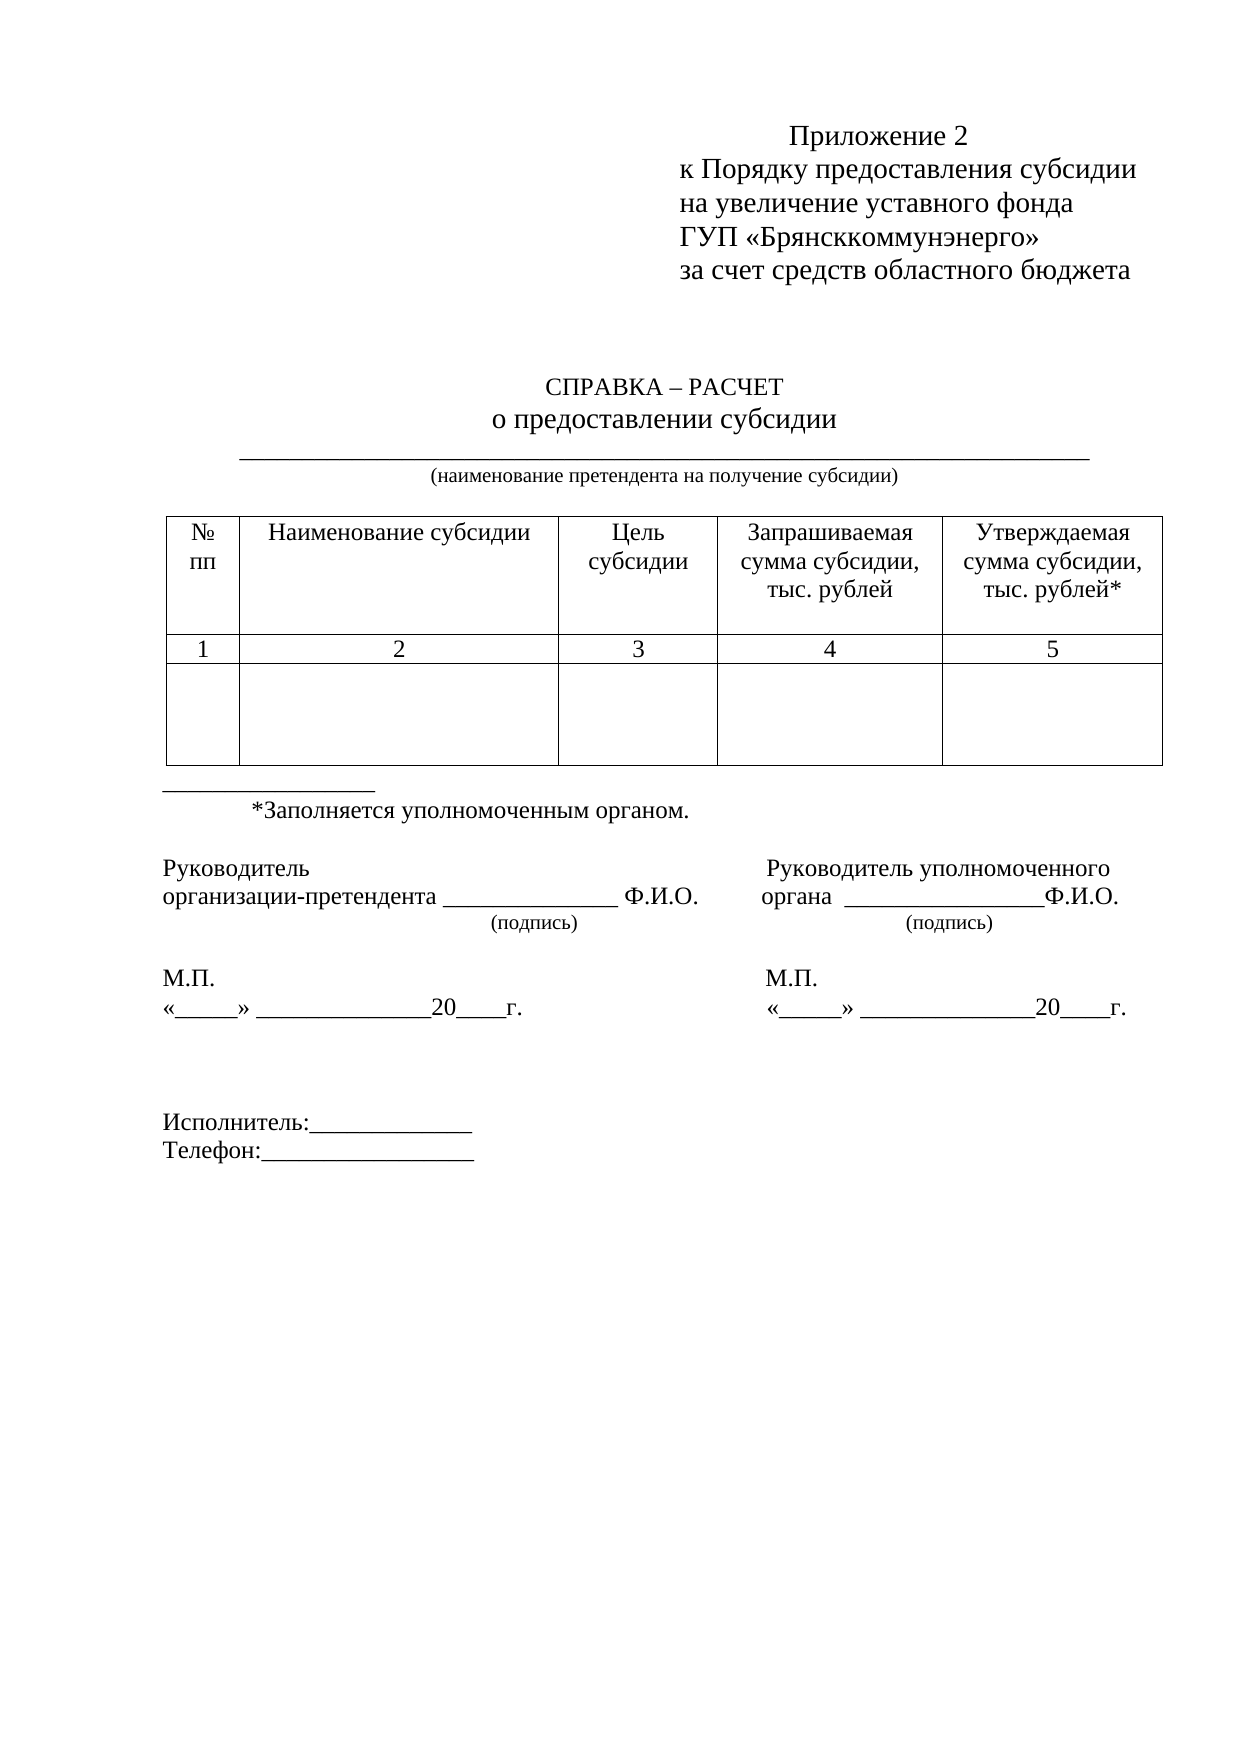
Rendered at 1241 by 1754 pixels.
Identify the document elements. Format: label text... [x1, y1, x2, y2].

table_cell [167, 664, 239, 765]
text «_____» ______________20____г. «_____» ______________20____г. [162, 992, 1152, 1021]
text ГУП «Брянсккоммунэнерго» [177, 219, 1152, 252]
table_cell 2 [240, 635, 558, 663]
text за счет средств областного бюджета [177, 252, 1152, 286]
text Руководитель Руководитель уполномоченного [162, 853, 1152, 881]
table_header Утверждаемая сумма субсидии, тыс. рублей* [943, 517, 1162, 633]
table_cell [718, 664, 942, 765]
table_cell 5 [943, 635, 1162, 663]
table_cell 3 [559, 635, 717, 663]
table_cell 4 [718, 635, 942, 663]
table_header Наименование субсидии [240, 517, 558, 633]
text организации-претендента ______________ Ф.И.О. органа ________________Ф.И.О. [162, 881, 1152, 910]
text СПРАВКА – РАСЧЕТ [177, 372, 1152, 401]
text *Заполняется уполномоченным органом. [177, 795, 1152, 824]
table_header Цель субсидии [559, 517, 717, 633]
text ____________________________________________________________________ [177, 434, 1152, 463]
table_cell 1 [167, 635, 239, 663]
text (наименование претендента на получение субсидии) [177, 463, 1152, 487]
text Приложение 2 [177, 118, 1152, 152]
table_cell [943, 664, 1162, 765]
text к Порядку предоставления субсидии [177, 152, 1152, 185]
text Телефон:_________________ [162, 1136, 1152, 1164]
text о предоставлении субсидии [177, 401, 1152, 434]
text М.П. М.П. [162, 963, 1152, 992]
table_cell [240, 664, 558, 765]
table_cell [559, 664, 717, 765]
text Исполнитель:_____________ [162, 1107, 1152, 1136]
table_header № пп [167, 517, 239, 633]
table_header Запрашиваемая сумма субсидии, тыс. рублей [718, 517, 942, 633]
text (подпись) (подпись) [162, 910, 1152, 934]
text _________________ [162, 766, 1152, 795]
text на увеличение уставного фонда [177, 185, 1152, 219]
